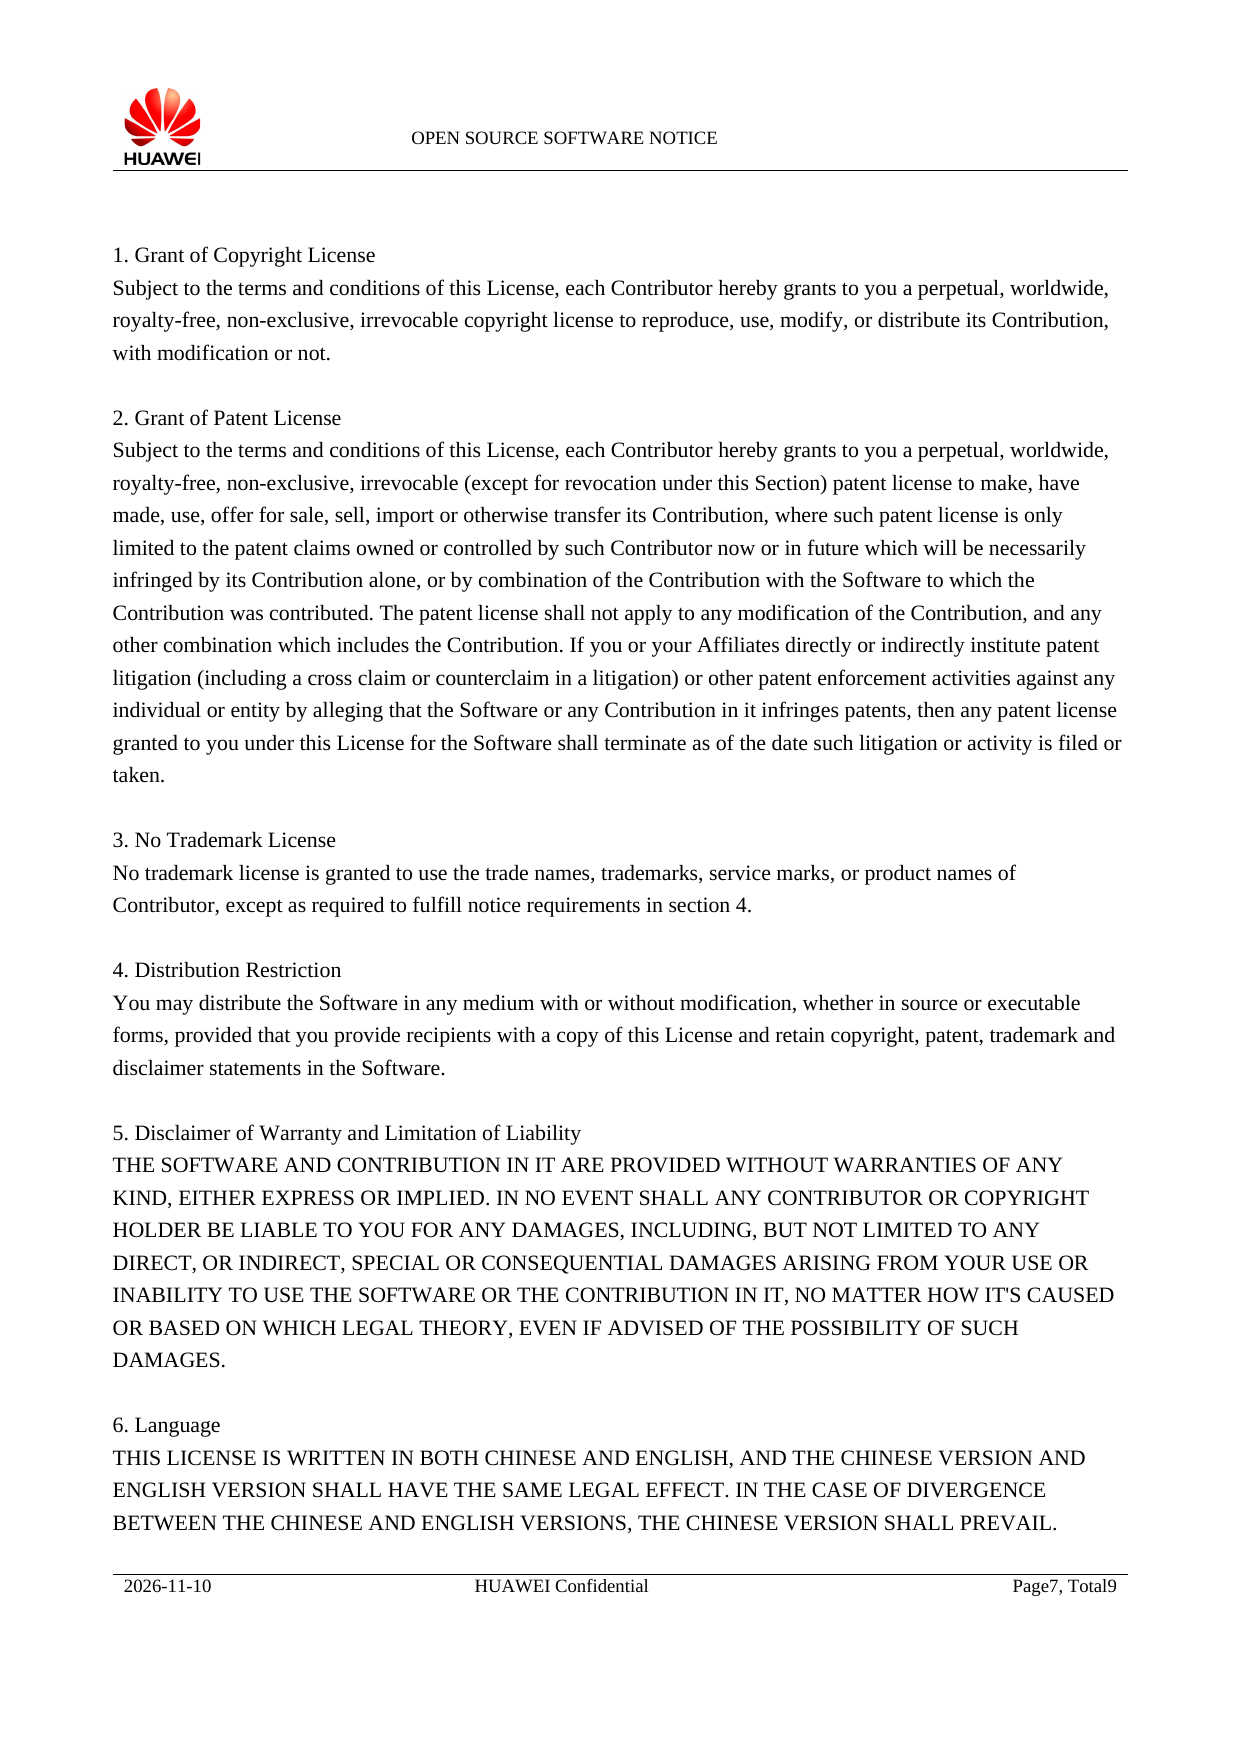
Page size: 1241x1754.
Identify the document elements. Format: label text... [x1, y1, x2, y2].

text 1. Grant of Copyright License [112, 239, 1128, 271]
text Subject to the terms and conditions of this License, each Contributor hereby grants to you a perpetual, worldwide, royalty-free, non-exclusive, irrevocable copyright license to reproduce, use, modify, or distribute its Contribution, with modification or not. [112, 271, 1128, 369]
text Subject to the terms and conditions of this License, each Contributor hereby grants to you a perpetual, worldwide, royalty-free, non-exclusive, irrevocable (except for revocation under this Section) patent license to make, have made, use, offer for sale, sell, import or otherwise transfer its Contribution, where such patent license is only limited to the patent claims owned or controlled by such Contributor now or in future which will be necessarily infringed by its Contribution alone, or by combination of the Contribution with the Software to which the Contribution was contributed. The patent license shall not apply to any modification of the Contribution, and any other combination which includes the Contribution. If you or your Affiliates directly or indirectly institute patent litigation (including a cross claim or counterclaim in a litigation) or other patent enforcement activities against any individual or entity by alleging that the Software or any Contribution in it infringes patents, then any patent license granted to you under this License for the Software shall terminate as of the date such litigation or activity is filed or taken. [112, 434, 1128, 791]
picture [124, 88, 201, 165]
text THE SOFTWARE AND CONTRIBUTION IN IT ARE PROVIDED WITHOUT WARRANTIES OF ANY KIND, EITHER EXPRESS OR IMPLIED. IN NO EVENT SHALL ANY CONTRIBUTOR OR COPYRIGHT HOLDER BE LIABLE TO YOU FOR ANY DAMAGES, INCLUDING, BUT NOT LIMITED TO ANY DIRECT, OR INDIRECT, SPECIAL OR CONSEQUENTIAL DAMAGES ARISING FROM YOUR USE OR INABILITY TO USE THE SOFTWARE OR THE CONTRIBUTION IN IT, NO MATTER HOW IT'S CAUSED OR BASED ON WHICH LEGAL THEORY, EVEN IF ADVISED OF THE POSSIBILITY OF SUCH DAMAGES. [112, 1149, 1128, 1376]
text 3. No Trademark License [112, 824, 1128, 856]
text No trademark license is granted to use the trade names, trademarks, service marks, or product names of Contributor, except as required to fulfill notice requirements in section 4. [112, 856, 1128, 921]
text 4. Distribution Restriction [112, 954, 1128, 986]
text 5. Disclaimer of Warranty and Limitation of Liability [112, 1116, 1128, 1149]
text THIS LICENSE IS WRITTEN IN BOTH CHINESE AND ENGLISH, AND THE CHINESE VERSION AND ENGLISH VERSION SHALL HAVE THE SAME LEGAL EFFECT. IN THE CASE OF DIVERGENCE BETWEEN THE CHINESE AND ENGLISH VERSIONS, THE CHINESE VERSION SHALL PREVAIL. [112, 1441, 1128, 1539]
text 2. Grant of Patent License [112, 401, 1128, 434]
text You may distribute the Software in any medium with or without modification, whether in source or executable forms, provided that you provide recipients with a copy of this License and retain copyright, patent, trademark and disclaimer statements in the Software. [112, 986, 1128, 1084]
text 6. Language [112, 1409, 1128, 1441]
